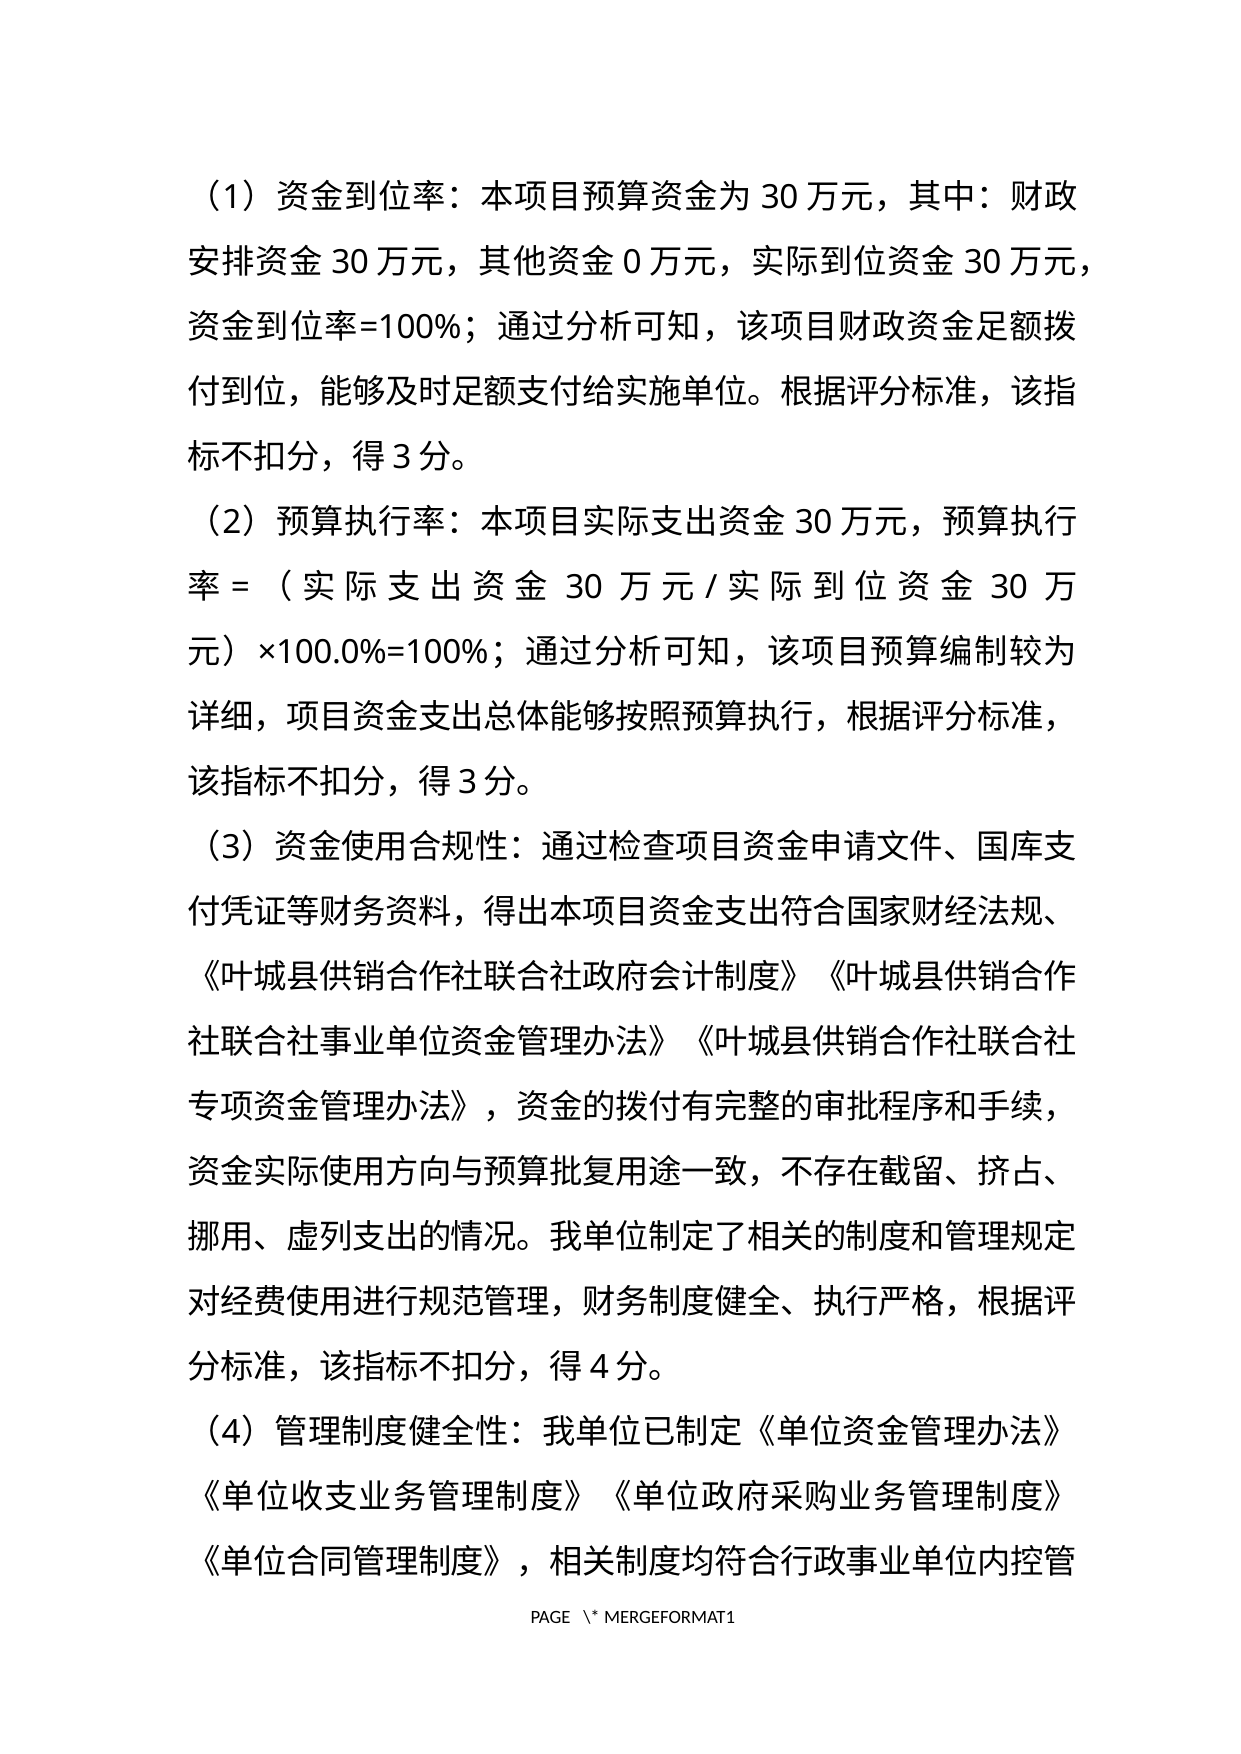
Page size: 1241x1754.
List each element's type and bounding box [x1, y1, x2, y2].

text [187, 162, 1078, 1592]
